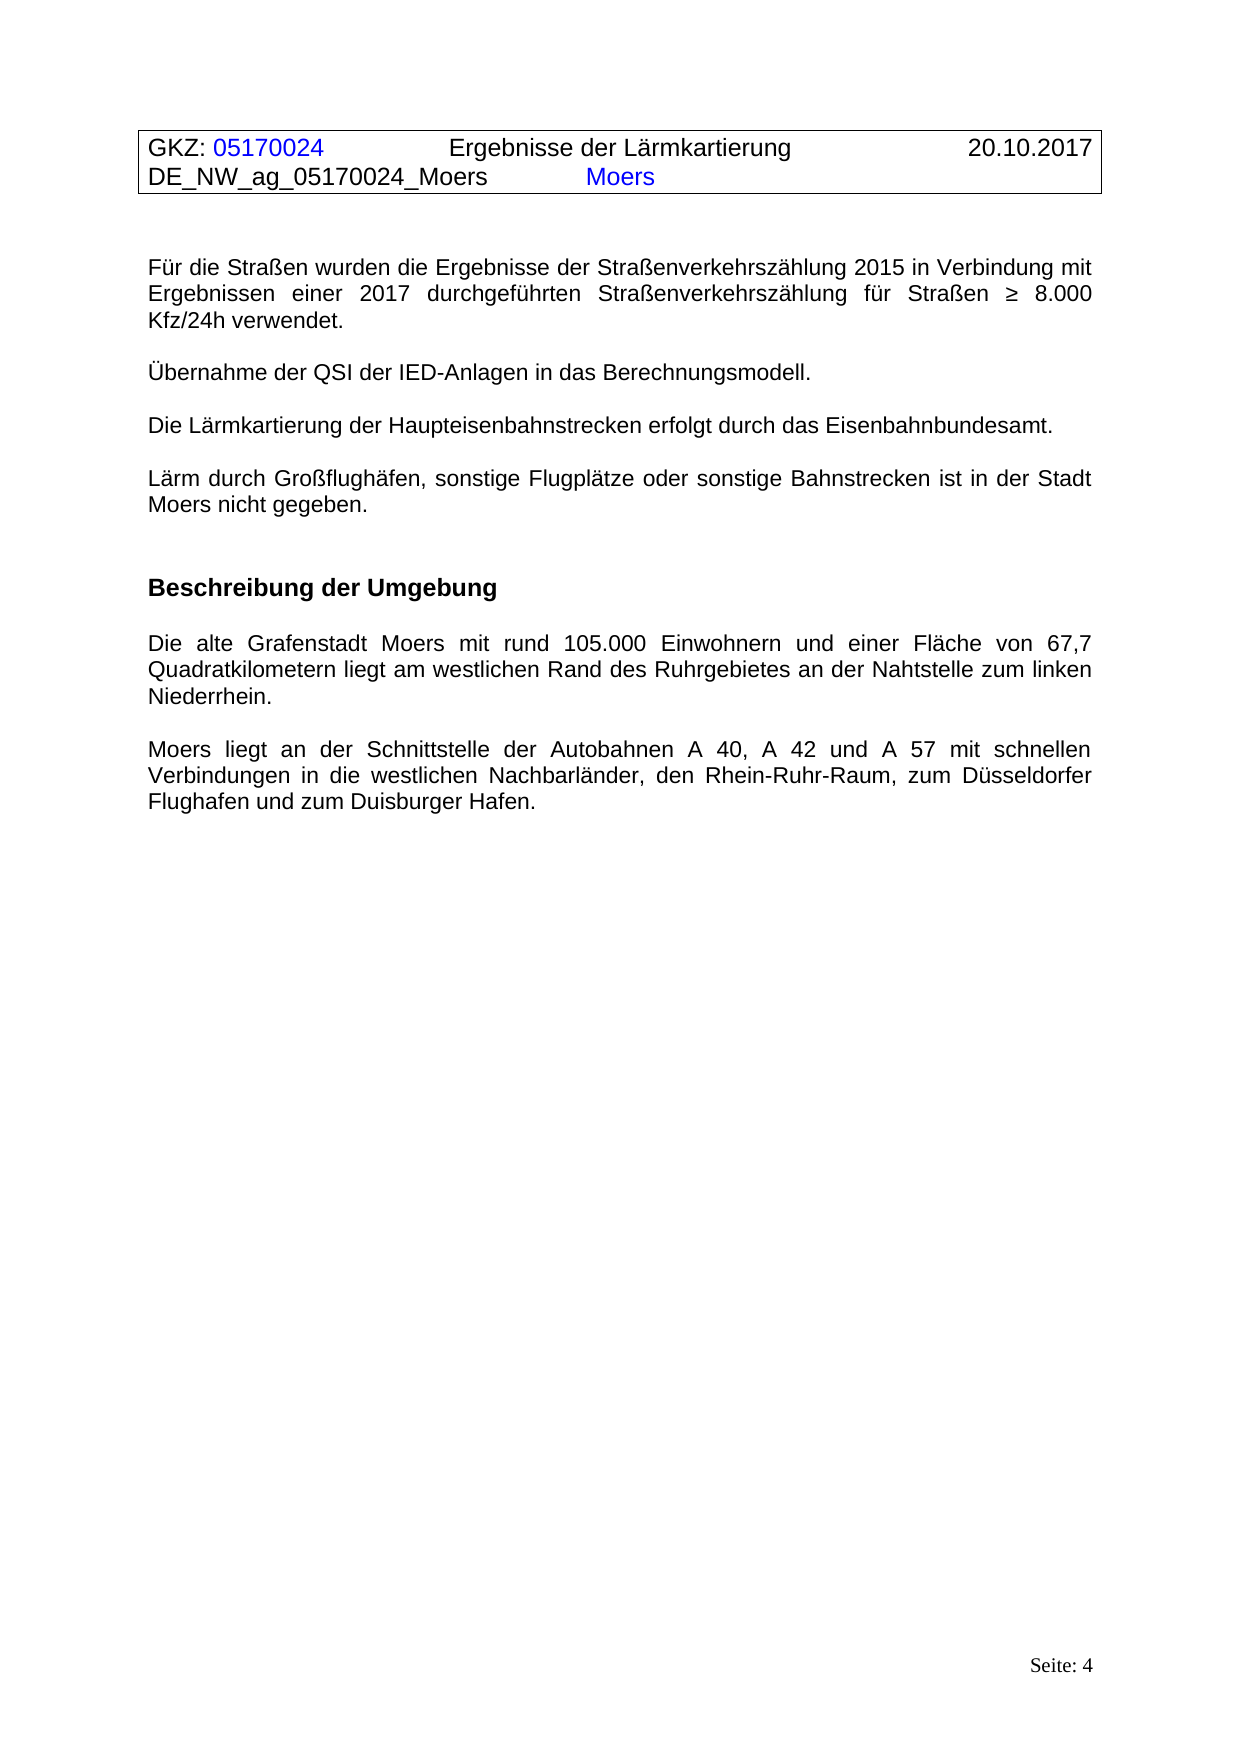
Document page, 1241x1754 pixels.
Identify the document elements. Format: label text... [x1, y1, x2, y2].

text Für die Straßen wurden die Ergebnisse der Straßenverkehrszählung 2015 in Verbindung mit Ergebnissen einer 2017 durchgeführten Straßenverkehrszählung für Straßen ≥ 8.000 Kfz/24h verwendet. [148, 254, 1092, 333]
text Beschreibung der Umgebung [148, 573, 1092, 601]
text Moers liegt an der Schnittstelle der Autobahnen A 40, A 42 und A 57 mit schnellen Verbindungen in die westlichen Nachbarländer, den Rhein-Ruhr-Raum, zum Düsseldorfer Flughafen und zum Duisburger Hafen. [148, 736, 1092, 814]
text Die Lärmkartierung der Haupteisenbahnstrecken erfolgt durch das Eisenbahnbundesamt. [148, 412, 1092, 438]
text Die alte Grafenstadt Moers mit rund 105.000 Einwohnern und einer Fläche von 67,7 Quadratkilometern liegt am westlichen Rand des Ruhrgebietes an der Nahtstelle zum linken Niederrhein. [148, 630, 1092, 709]
text Lärm durch Großflughäfen, sonstige Flugplätze oder sonstige Bahnstrecken ist in der Stadt Moers nicht gegeben. [148, 465, 1092, 517]
text Übernahme der QSI der IED-Anlagen in das Berechnungsmodell. [148, 359, 1092, 386]
